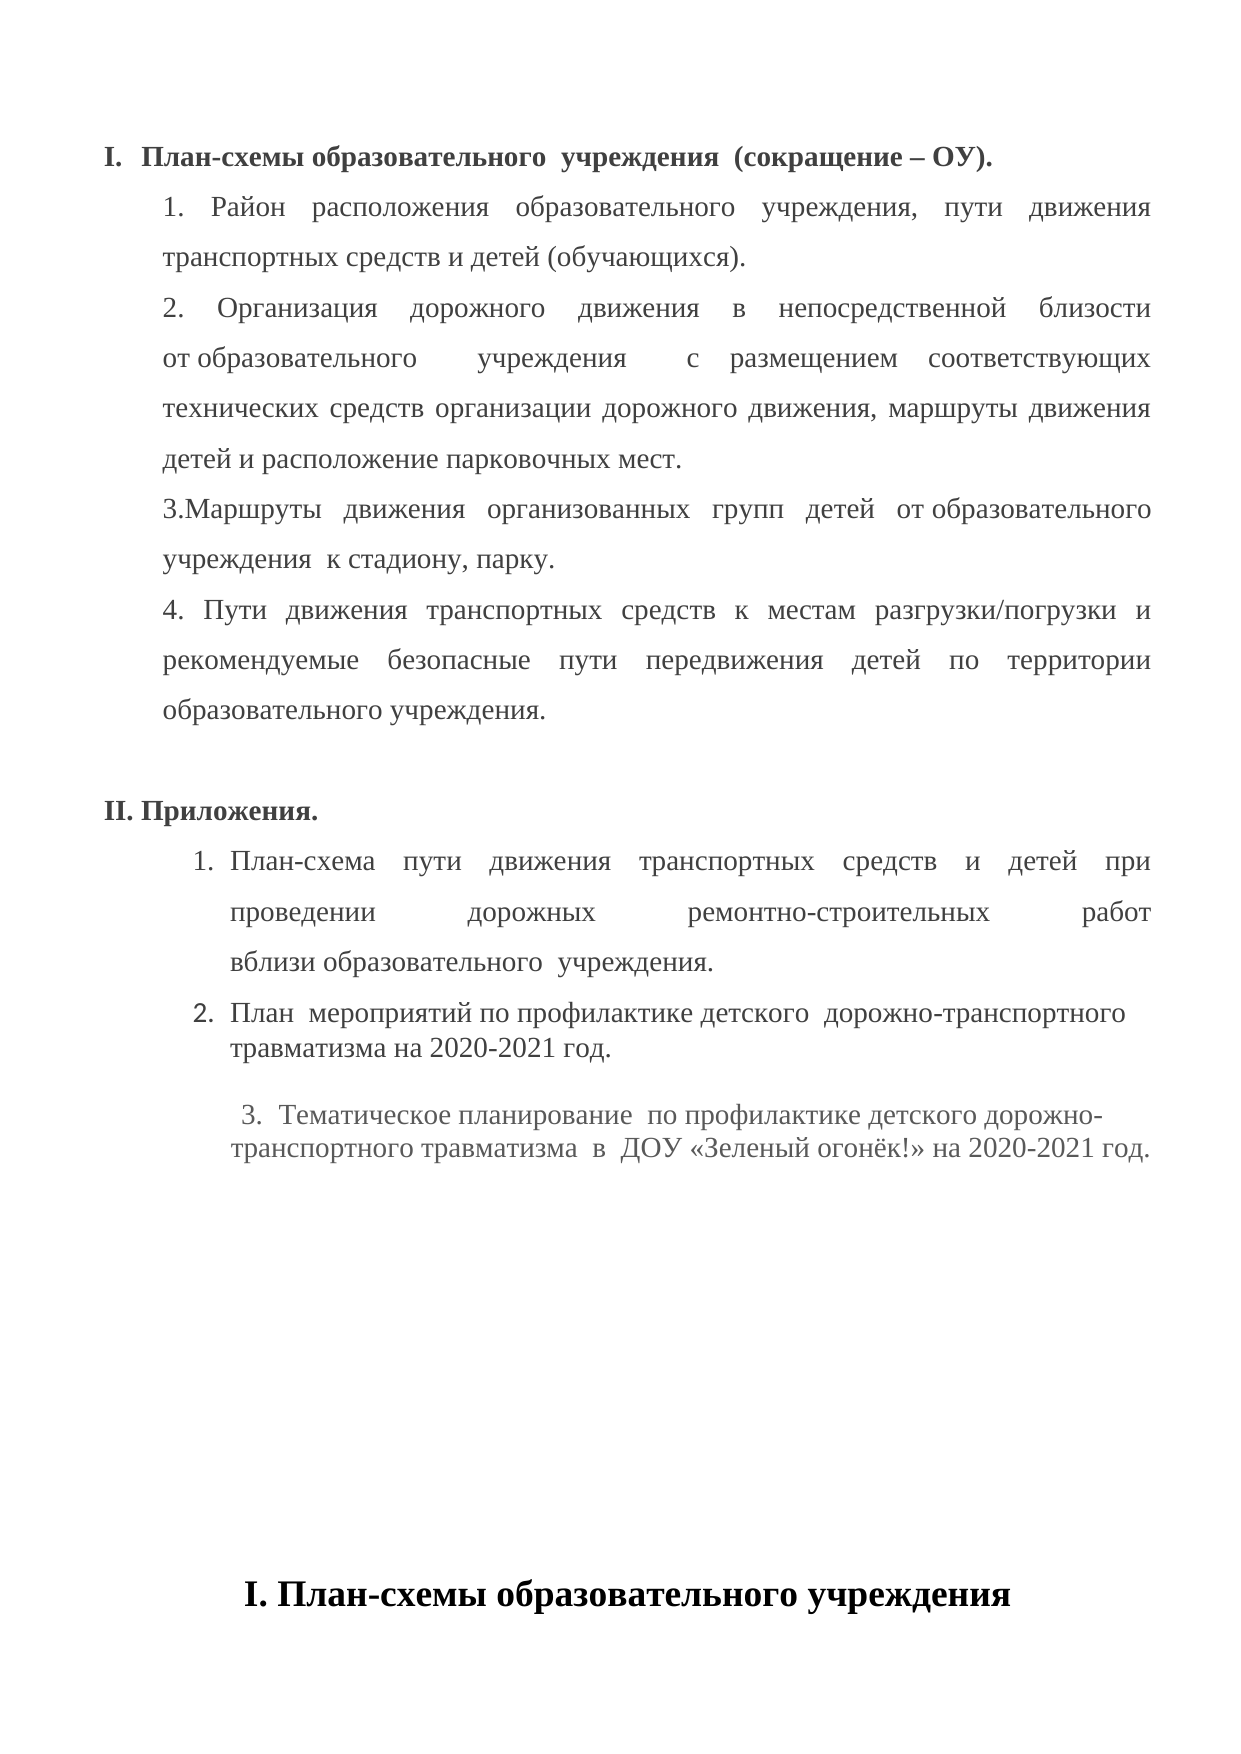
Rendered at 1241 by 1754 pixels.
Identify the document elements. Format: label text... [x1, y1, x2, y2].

text 1. Район расположения образовательного учреждения, пути движения транспортных средств и детей (обучающихся). [162, 189, 1152, 273]
text 2. Организация дорожного движения в непосредственной близости от образовательного учреждения с размещением соответствующих технических средств организации дорожного движения, маршруты движения детей и расположение парковочных мест. [162, 290, 1152, 474]
list План-схемы образовательного учреждения (сокращение – ОУ). [103, 139, 1152, 172]
text II. Приложения. [103, 793, 1152, 827]
text 4. Пути движения транспортных средств к местам разгрузки/погрузки и рекомендуемые безопасные пути передвижения детей по территории образовательного учреждения. [162, 592, 1152, 726]
list План мероприятий по профилактике детского дорожно-транспортного травматизма на 2020-2021 год. [192, 994, 1152, 1063]
text 3.Маршруты движения организованных групп детей от образовательного учреждения к стадиону, парку. [162, 491, 1152, 575]
list Тематическое планирование по профилактике детского дорожно-транспортного травматизма в ДОУ «Зеленый огонёк!» на 2020-2021 год. [192, 1097, 1152, 1164]
text I. План-схемы образовательного учреждения [103, 1571, 1152, 1614]
list План-схема пути движения транспортных средств и детей при проведении дорожных ремонтно-строительных работ вблизи образовательного учреждения. [192, 843, 1152, 977]
